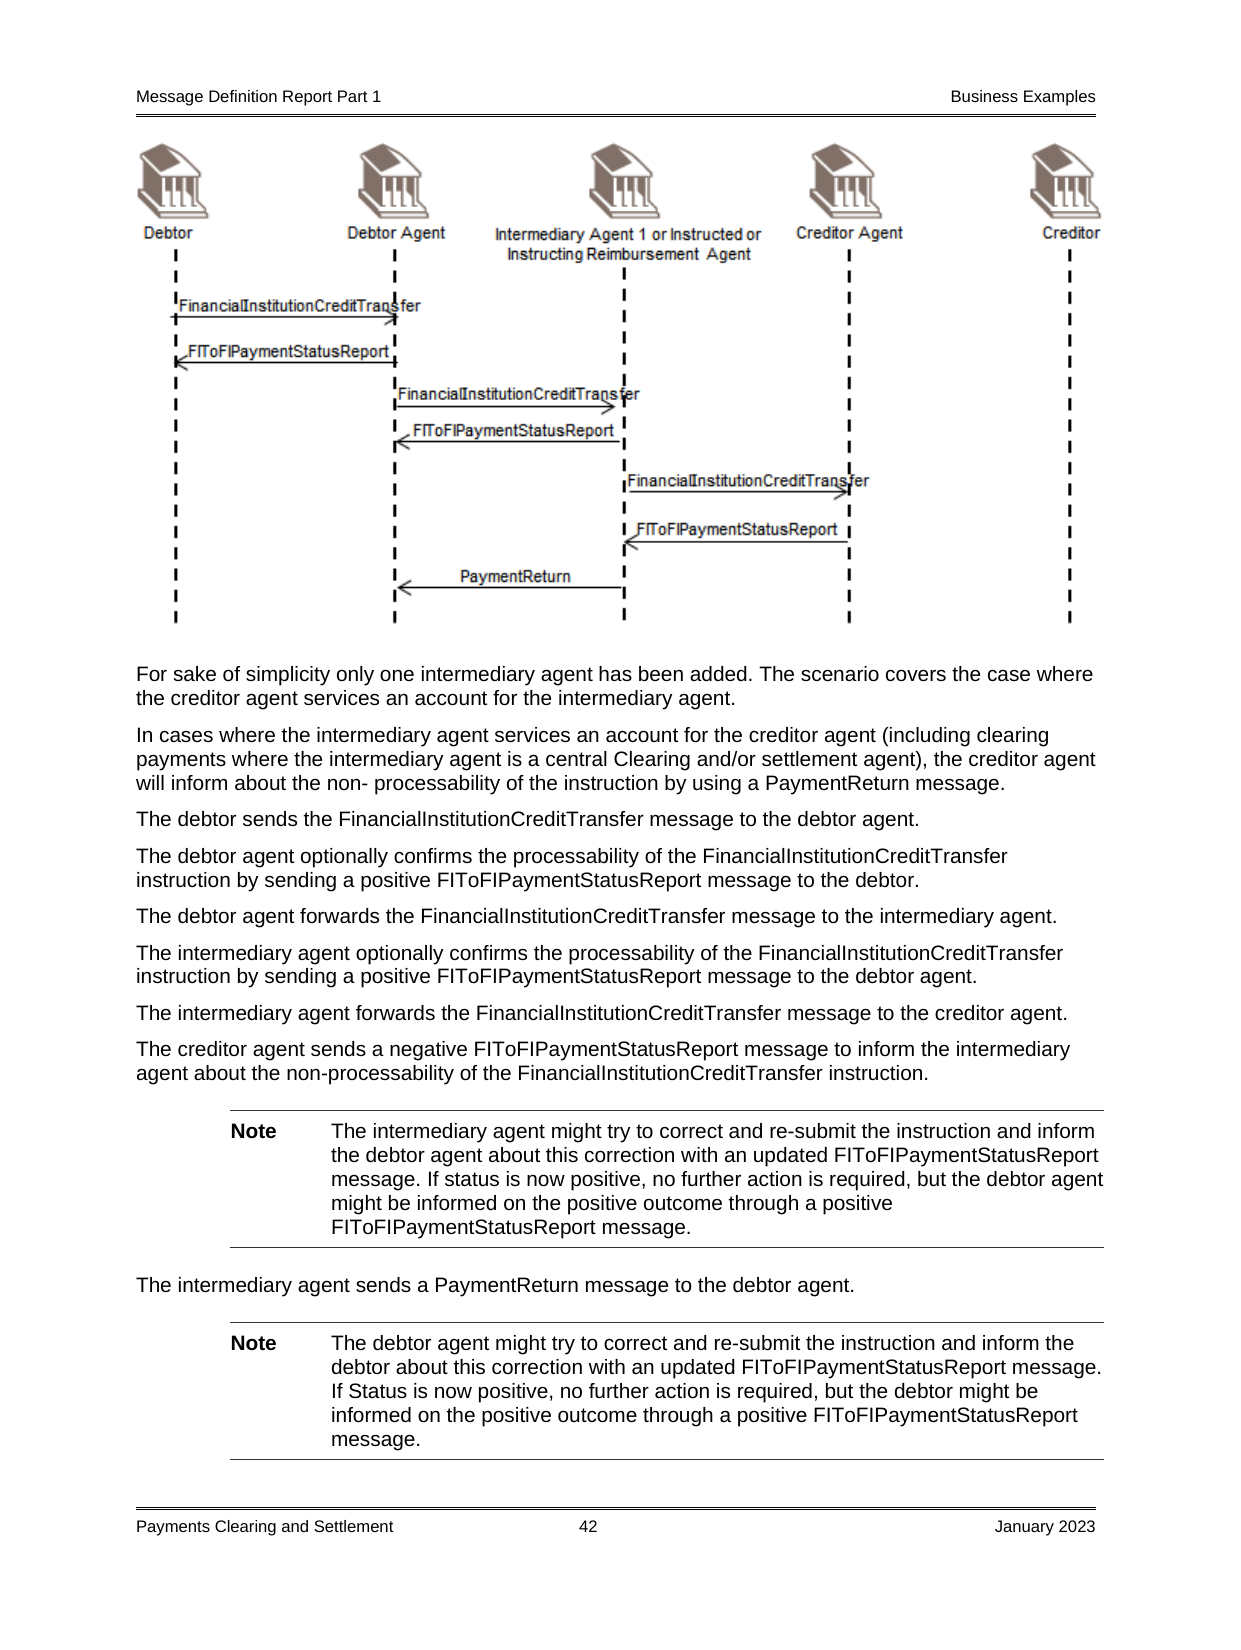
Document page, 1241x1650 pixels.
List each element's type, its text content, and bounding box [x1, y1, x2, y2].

picture [135, 140, 1105, 625]
text The debtor agent forwards the FinancialInstitutionCreditTransfer message to the intermediary agent. [136, 904, 1104, 928]
text The debtor agent might try to correct and re-submit the instruction and inform the debtor about this correction with an updated FIToFIPaymentStatusReport message. If Status is now positive, no further action is required, but the debtor might be informed on the positive outcome through a positive FIToFIPaymentStatusReport message. [230, 1323, 1104, 1459]
text The debtor agent optionally confirms the processability of the FinancialInstitutionCreditTransfer instruction by sending a positive FIToFIPaymentStatusReport message to the debtor. [136, 843, 1104, 891]
text The creditor agent sends a negative FIToFIPaymentStatusReport message to inform the intermediary agent about the non-processability of the FinancialInstitutionCreditTransfer instruction. [136, 1037, 1104, 1085]
text In cases where the intermediary agent services an account for the creditor agent (including clearing payments where the intermediary agent is a central Clearing and/or settlement agent), the creditor agent will inform about the non- processability of the instruction by using a PaymentReturn message. [136, 723, 1104, 794]
text The debtor sends the FinancialInstitutionCreditTransfer message to the debtor agent. [136, 807, 1104, 831]
text The intermediary agent might try to correct and re-submit the instruction and inform the debtor agent about this correction with an updated FIToFIPaymentStatusReport message. If status is now positive, no further action is required, but the debtor agent might be informed on the positive outcome through a positive FIToFIPaymentStatusReport message. [230, 1111, 1104, 1247]
text For sake of simplicity only one intermediary agent has been added. The scenario covers the case where the creditor agent services an account for the intermediary agent. [136, 662, 1104, 710]
text The intermediary agent optionally confirms the processability of the FinancialInstitutionCreditTransfer instruction by sending a positive FIToFIPaymentStatusReport message to the debtor agent. [136, 940, 1104, 988]
text The intermediary agent forwards the FinancialInstitutionCreditTransfer message to the creditor agent. [136, 1001, 1104, 1025]
text The intermediary agent sends a PaymentReturn message to the debtor agent. [136, 1273, 1104, 1297]
